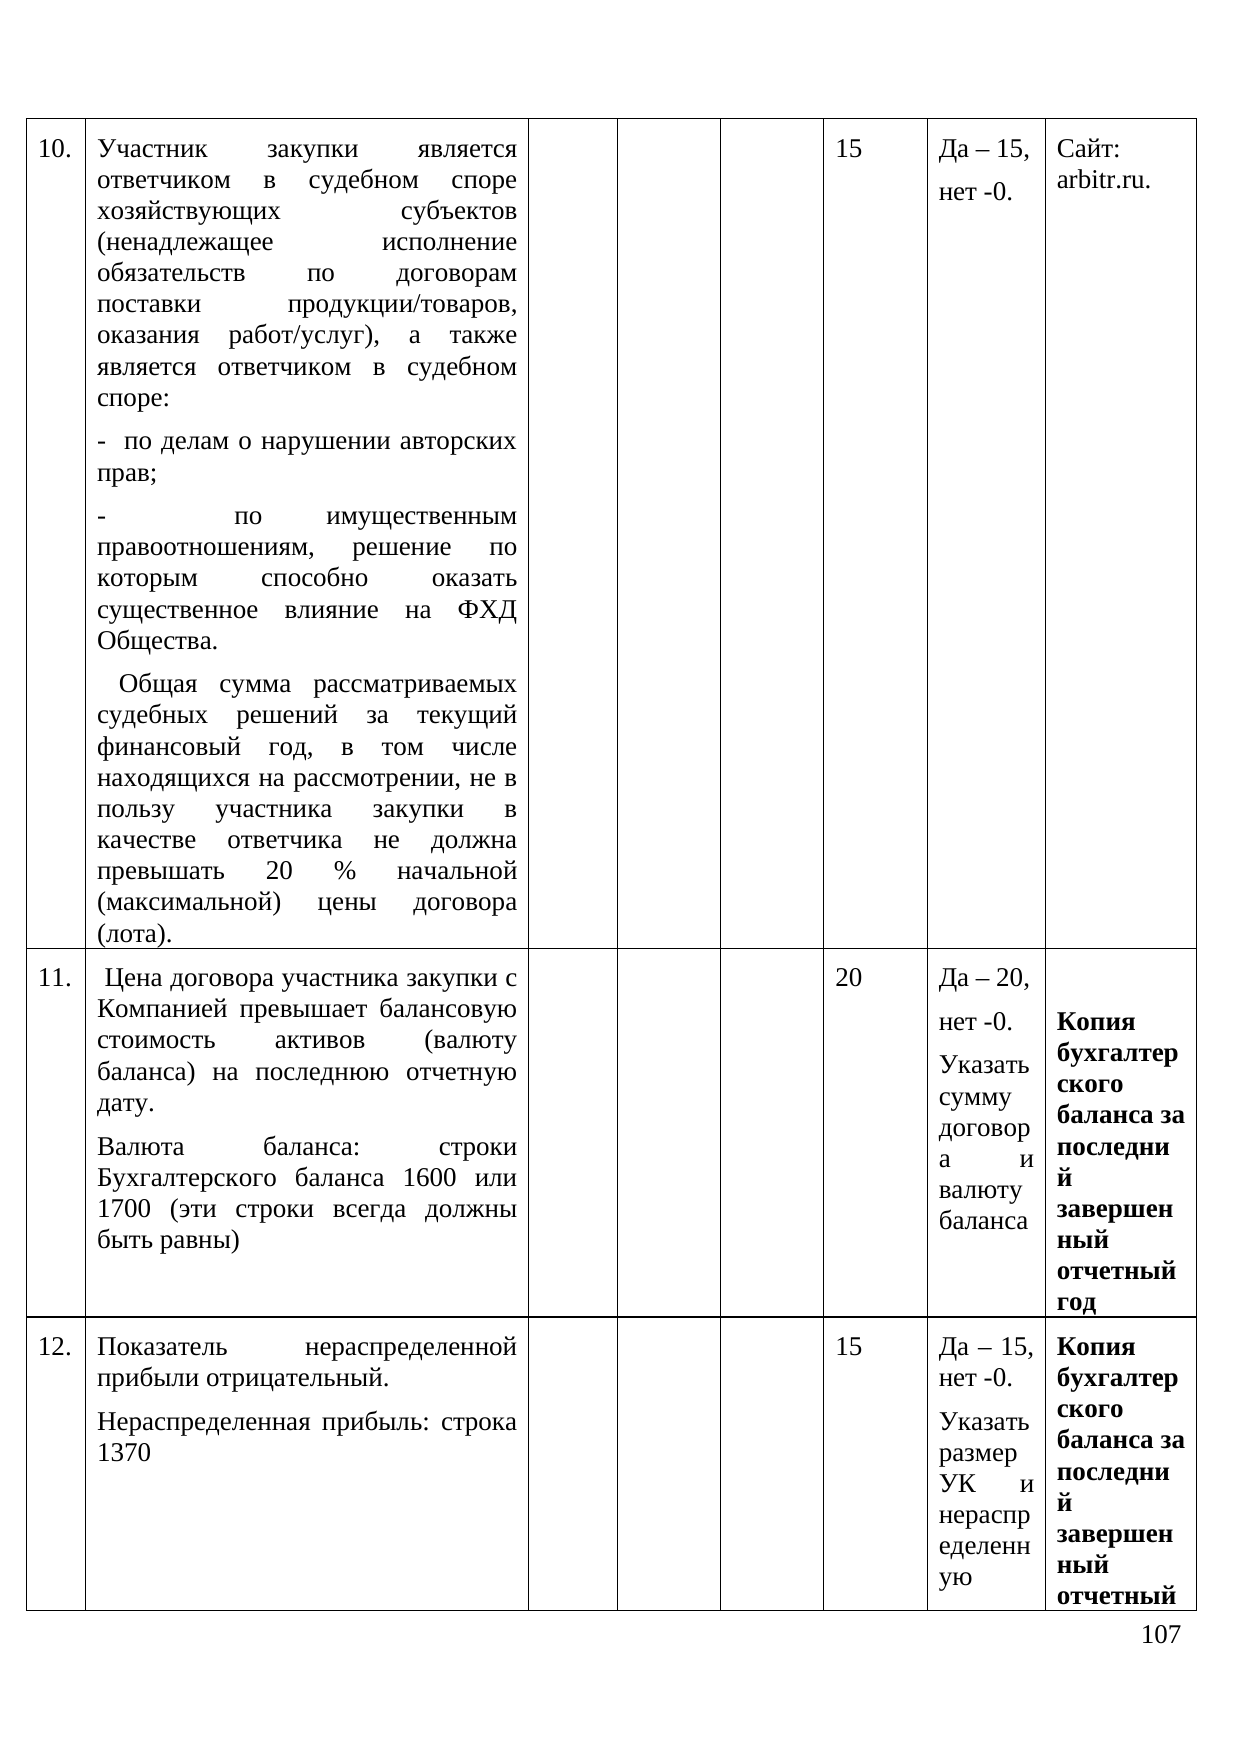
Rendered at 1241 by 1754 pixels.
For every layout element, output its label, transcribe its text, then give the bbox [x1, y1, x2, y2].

table_cell [529, 119, 617, 948]
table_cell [1046, 1318, 1196, 1610]
table_cell Копия бухгалтерского баланса за последний завершенный отчетный год [1046, 949, 1196, 1316]
table_cell [529, 949, 617, 1316]
table_cell [721, 949, 823, 1316]
table_cell Да – 20, нет -0. Указать сумму договора и валюту баланса [928, 949, 1045, 1316]
table_cell [721, 119, 823, 948]
table_cell Участник закупки является ответчиком в судебном споре хозяйствующих субъектов (ненадлежащее исполнение обязательств по договорам поставки продукции/товаров, оказания работ/услуг), а также является ответчиком в судебном споре: - по делам о нарушении авторских прав; - по имущественным правоотношениям, решение по которым способно оказать существенное влияние на ФХД Общества. Общая сумма рассматриваемых судебных решений за текущий финансовый год, в том числе находящихся на рассмотрении, не в пользу участника закупки в качестве ответчика не должна превышать 20 % начальной (максимальной) цены договора (лота). [86, 119, 528, 948]
table_cell [618, 949, 720, 1316]
table_cell 15 [824, 1318, 927, 1610]
table_cell [721, 1318, 823, 1610]
table_cell [529, 1318, 617, 1610]
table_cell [86, 1318, 528, 1610]
table_cell 20 [824, 949, 927, 1316]
table_cell 12. [27, 1318, 85, 1610]
table_cell 11. [27, 949, 85, 1316]
table_cell [618, 1318, 720, 1610]
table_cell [928, 1318, 1045, 1610]
table_cell 10. [27, 119, 85, 948]
table_cell Цена договора участника закупки с Компанией превышает балансовую стоимость активов (валюту баланса) на последнюю отчетную дату. Валюта баланса: строки Бухгалтерского баланса 1600 или 1700 (эти строки всегда должны быть равны) [86, 949, 528, 1316]
table_cell 15 [824, 119, 927, 948]
table_cell [618, 119, 720, 948]
table_cell Да – 15, нет -0. [928, 119, 1045, 948]
table_cell Сайт: arbitr.ru. [1046, 119, 1196, 948]
